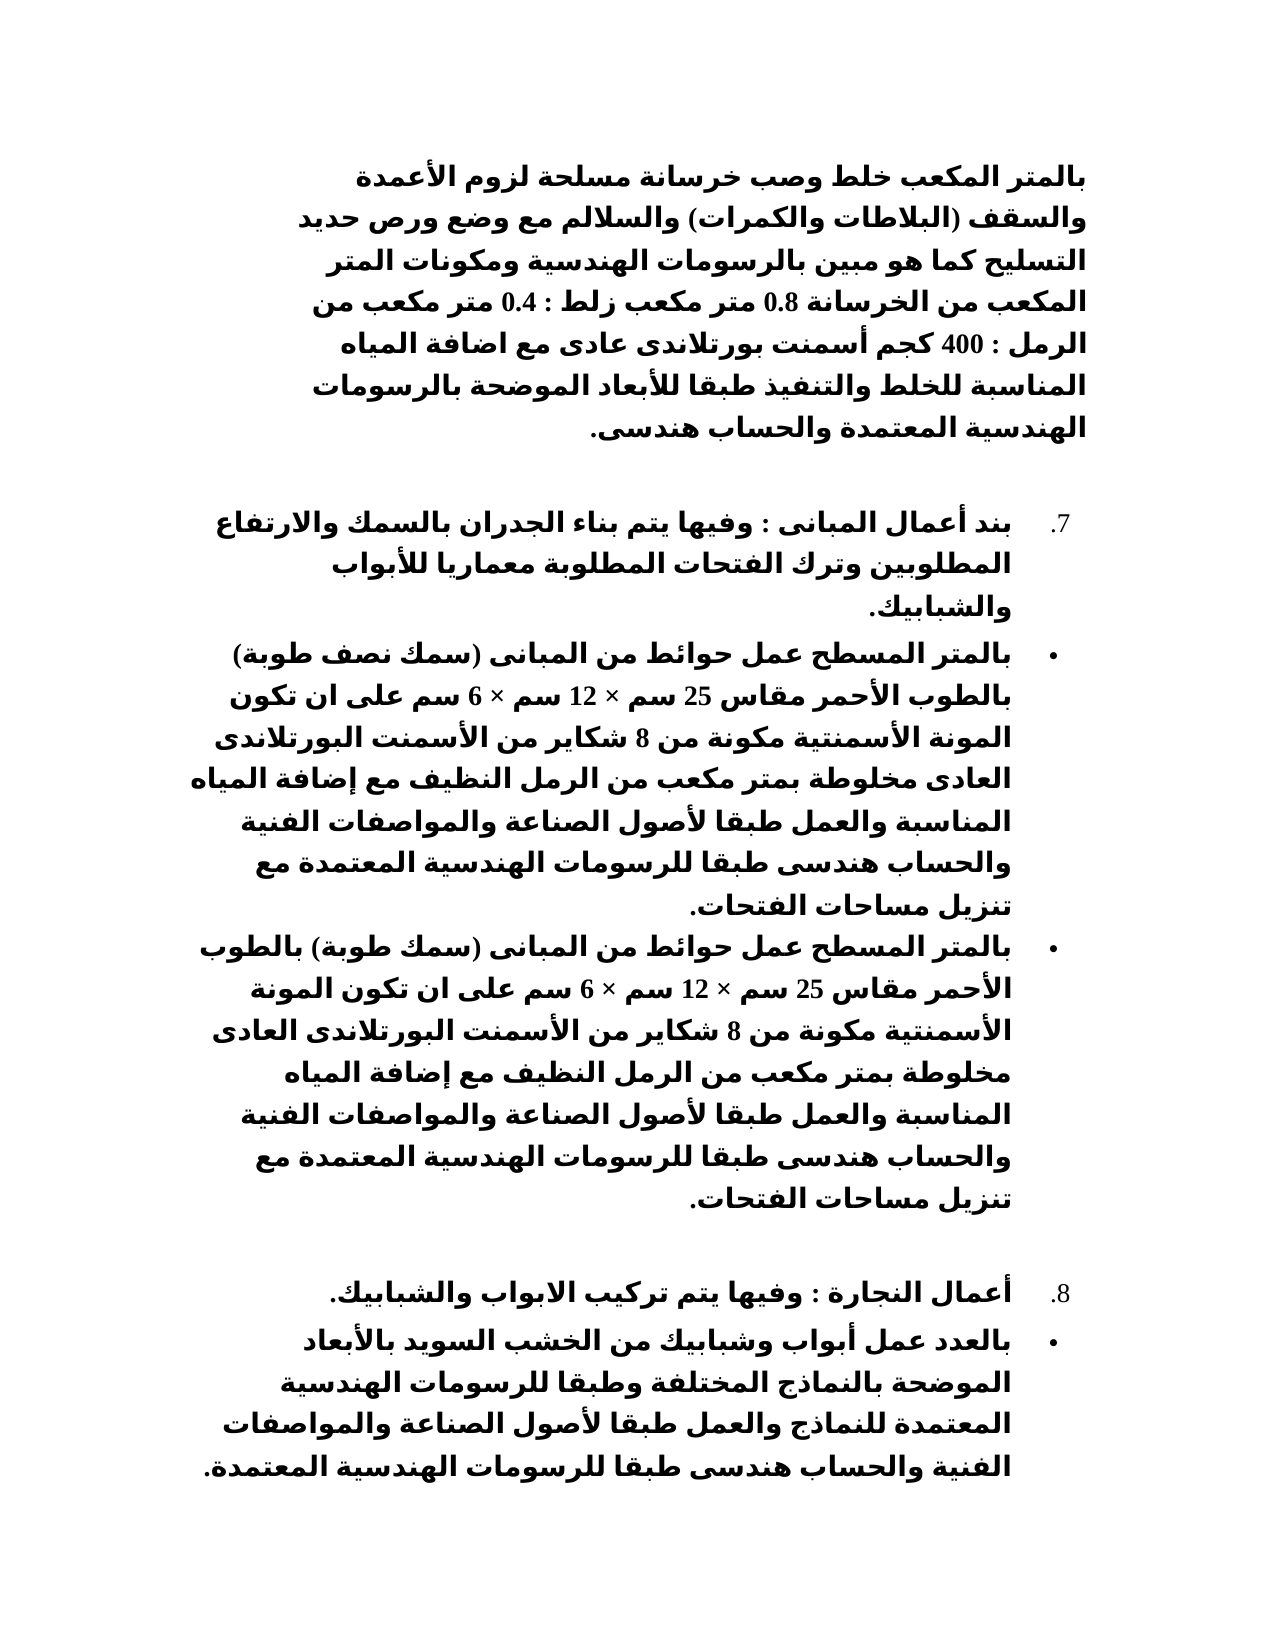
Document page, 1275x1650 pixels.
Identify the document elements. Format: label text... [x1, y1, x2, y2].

list بالمتر المسطح عمل حوائط من المبانى (سمك نصف طوبة) بالطوب الأحمر مقاس 25 سم × 12 سم × 6 سم على ان تكون المونة الأسمنتية مكونة من 8 شكاير من الأسمنت البورتلاندى العادى مخلوطة بمتر مكعب من الرمل النظيف مع إضافة المياه المناسبة والعمل طبقا لأصول الصناعة والمواصفات الفنية والحساب هندسى طبقا للرسومات الهندسية المعتمدة مع تنزيل مساحات الفتحات. [187, 627, 1050, 921]
text بالمتر المكعب خلط وصب خرسانة مسلحة لزوم الأعمدة والسقف (البلاطات والكمرات) والسلالم مع وضع ورص حديد التسليح كما هو مبين بالرسومات الهندسية ومكونات المتر المكعب من الخرسانة 0.8 متر مكعب زلط : 0.4 متر مكعب من الرمل : 400 كجم أسمنت بورتلاندى عادى مع اضافة المياه المناسبة للخلط والتنفيذ طبقا للأبعاد الموضحة بالرسومات الهندسية المعتمدة والحساب هندسى. [261, 150, 1087, 444]
list بالمتر المسطح عمل حوائط من المبانى (سمك طوبة) بالطوب الأحمر مقاس 25 سم × 12 سم × 6 سم على ان تكون المونة الأسمنتية مكونة من 8 شكاير من الأسمنت البورتلاندى العادى مخلوطة بمتر مكعب من الرمل النظيف مع إضافة المياه المناسبة والعمل طبقا لأصول الصناعة والمواصفات الفنية والحساب هندسى طبقا للرسومات الهندسية المعتمدة مع تنزيل مساحات الفتحات. [187, 926, 1050, 1220]
list أعمال النجارة : وفيها يتم تركيب الابواب والشبابيك. [187, 1272, 1050, 1314]
list بالعدد عمل أبواب وشبابيك من الخشب السويد بالأبعاد الموضحة بالنماذج المختلفة وطبقا للرسومات الهندسية المعتمدة للنماذج والعمل طبقا لأصول الصناعة والمواصفات الفنية والحساب هندسى طبقا للرسومات الهندسية المعتمدة. [187, 1319, 1050, 1487]
list بند أعمال المبانى : وفيها يتم بناء الجدران بالسمك والارتفاع المطلوبين وترك الفتحات المطلوبة معماريا للأبواب والشبابيك. [187, 496, 1050, 622]
